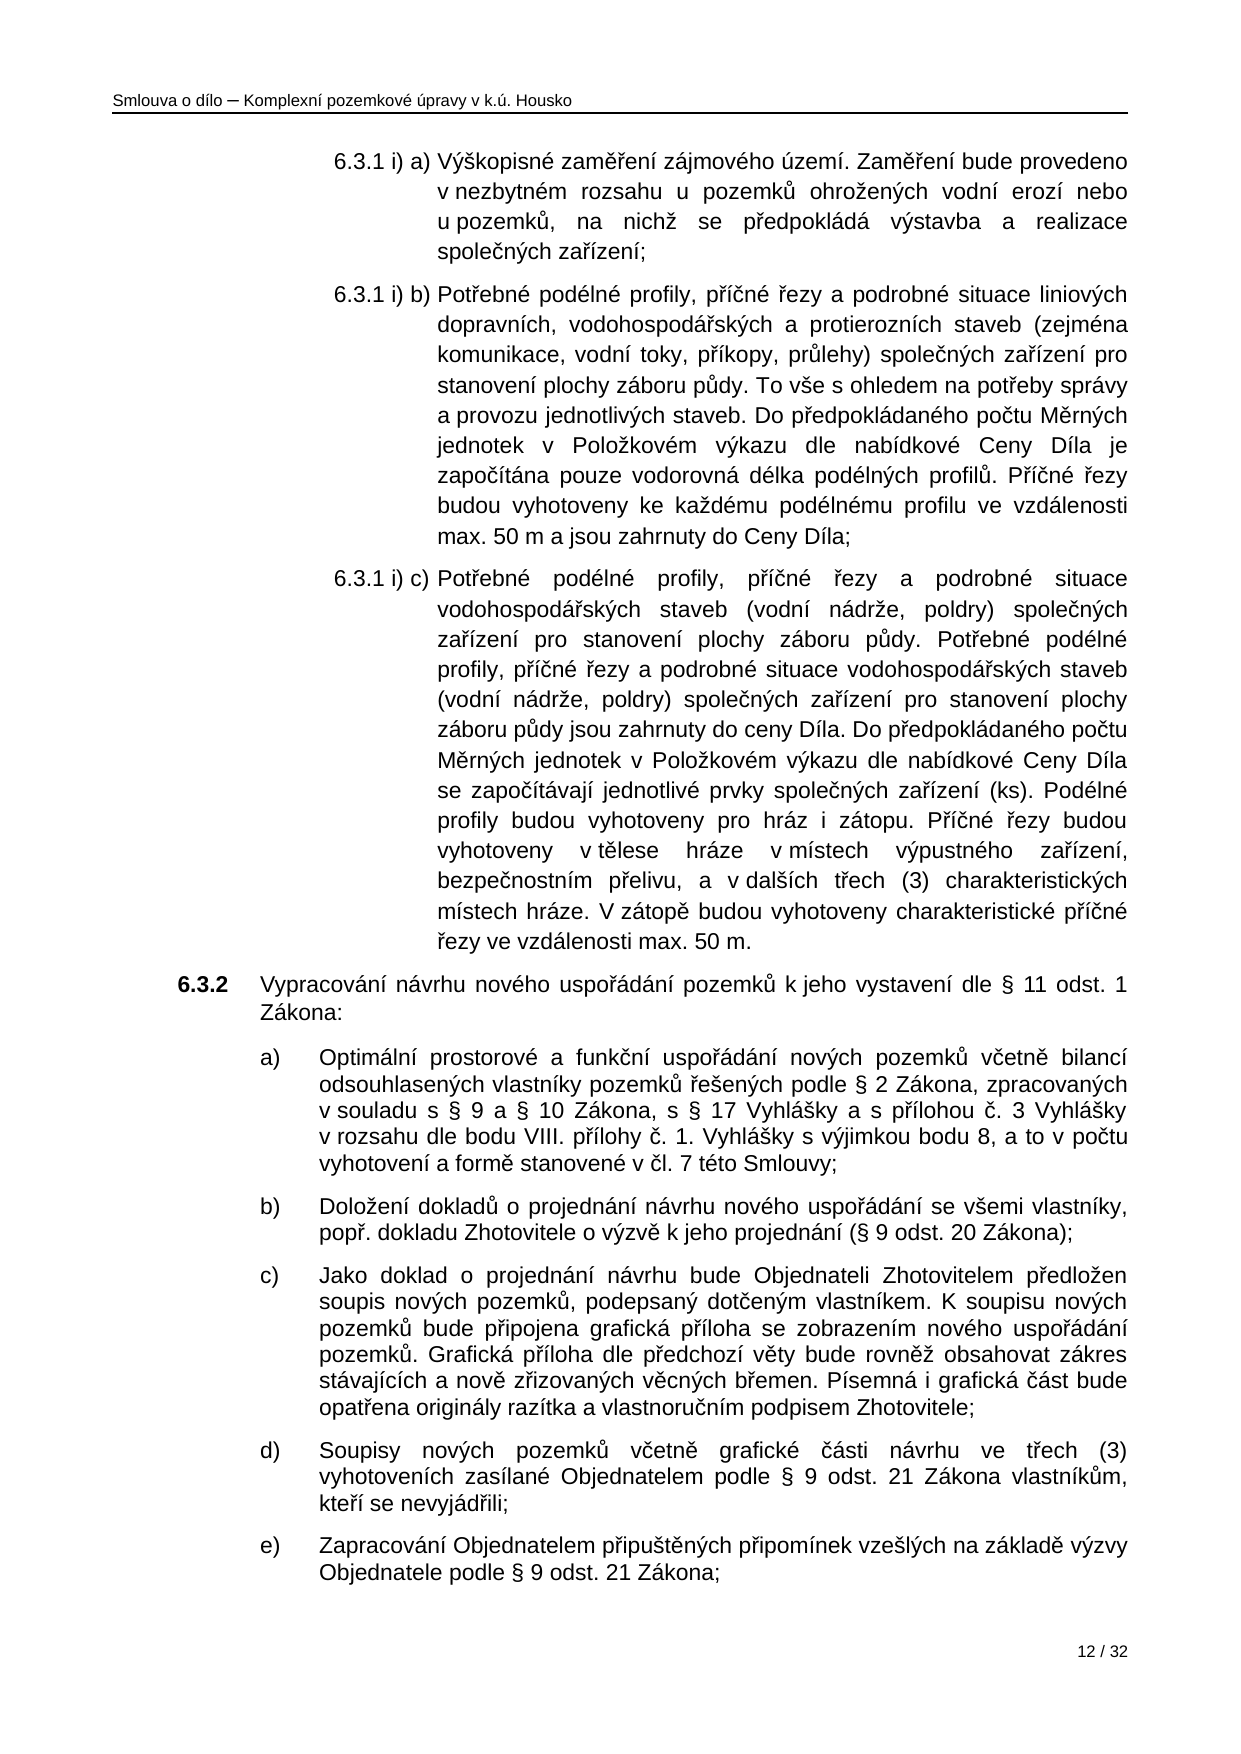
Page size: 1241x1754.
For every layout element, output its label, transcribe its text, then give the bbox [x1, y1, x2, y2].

list Potřebné podélné profily, příčné řezy a podrobné situace vodohospodářských staveb (vodní nádrže, poldry) společných zařízení pro stanovení plochy záboru půdy. Potřebné podélné profily, příčné řezy a podrobné situace vodohospodářských staveb (vodní nádrže, poldry) společných zařízení pro stanovení plochy záboru půdy jsou zahrnuty do ceny Díla. Do předpokládaného počtu Měrných jednotek v Položkovém výkazu dle nabídkové Ceny Díla se započítávají jednotlivé prvky společných zařízení (ks). Podélné profily budou vyhotoveny pro hráz i zátopu. Příčné řezy budou vyhotoveny v tělese hráze v místech výpustného zařízení, bezpečnostním přelivu, a v dalších třech (3) charakteristických místech hráze. V zátopě budou vyhotoveny charakteristické příčné řezy ve vzdálenosti max. 50 m. [334, 565, 1128, 954]
list Optimální prostorové a funkční uspořádání nových pozemků včetně bilancí odsouhlasených vlastníky pozemků řešených podle § 2 Zákona, zpracovaných v souladu s § 9 a § 10 Zákona, s § 17 Vyhlášky a s přílohou č. 3 Vyhlášky v rozsahu dle bodu VIII. přílohy č. 1. Vyhlášky s výjimkou bodu 8, a to v počtu vyhotovení a formě stanovené v čl. 7 této Smlouvy; [260, 1044, 1128, 1176]
list Soupisy nových pozemků včetně grafické části návrhu ve třech (3) vyhotoveních zasílané Objednatelem podle § 9 odst. 21 Zákona vlastníkům, kteří se nevyjádřili; [260, 1437, 1128, 1516]
list Doložení dokladů o projednání návrhu nového uspořádání se všemi vlastníky, popř. dokladu Zhotovitele o výzvě k jeho projednání (§ 9 odst. 20 Zákona); [260, 1193, 1128, 1245]
list Výškopisné zaměření zájmového území. Zaměření bude provedeno v nezbytném rozsahu u pozemků ohrožených vodní erozí nebo u pozemků, na nichž se předpokládá výstavba a realizace společných zařízení; [334, 148, 1128, 265]
list Jako doklad o projednání návrhu bude Objednateli Zhotovitelem předložen soupis nových pozemků, podepsaný dotčeným vlastníkem. K soupisu nových pozemků bude připojena grafická příloha se zobrazením nového uspořádání pozemků. Grafická příloha dle předchozí věty bude rovněž obsahovat zákres stávajících a nově zřizovaných věcných břemen. Písemná i grafická část bude opatřena originály razítka a vlastnoručním podpisem Zhotovitele; [260, 1262, 1128, 1420]
list Zapracování Objednatelem připuštěných připomínek vzešlých na základě výzvy Objednatele podle § 9 odst. 21 Zákona; [260, 1532, 1128, 1585]
list Potřebné podélné profily, příčné řezy a podrobné situace liniových dopravních, vodohospodářských a protierozních staveb (zejména komunikace, vodní toky, příkopy, průlehy) společných zařízení pro stanovení plochy záboru půdy. To vše s ohledem na potřeby správy a provozu jednotlivých staveb. Do předpokládaného počtu Měrných jednotek v Položkovém výkazu dle nabídkové Ceny Díla je započítána pouze vodorovná délka podélných profilů. Příčné řezy budou vyhotoveny ke každému podélnému profilu ve vzdálenosti max. 50 m a jsou zahrnuty do Ceny Díla; [334, 281, 1128, 549]
text Vypracování návrhu nového uspořádání pozemků k jeho vystavení dle § 11 odst. 1 Zákona: [177, 971, 1128, 1025]
